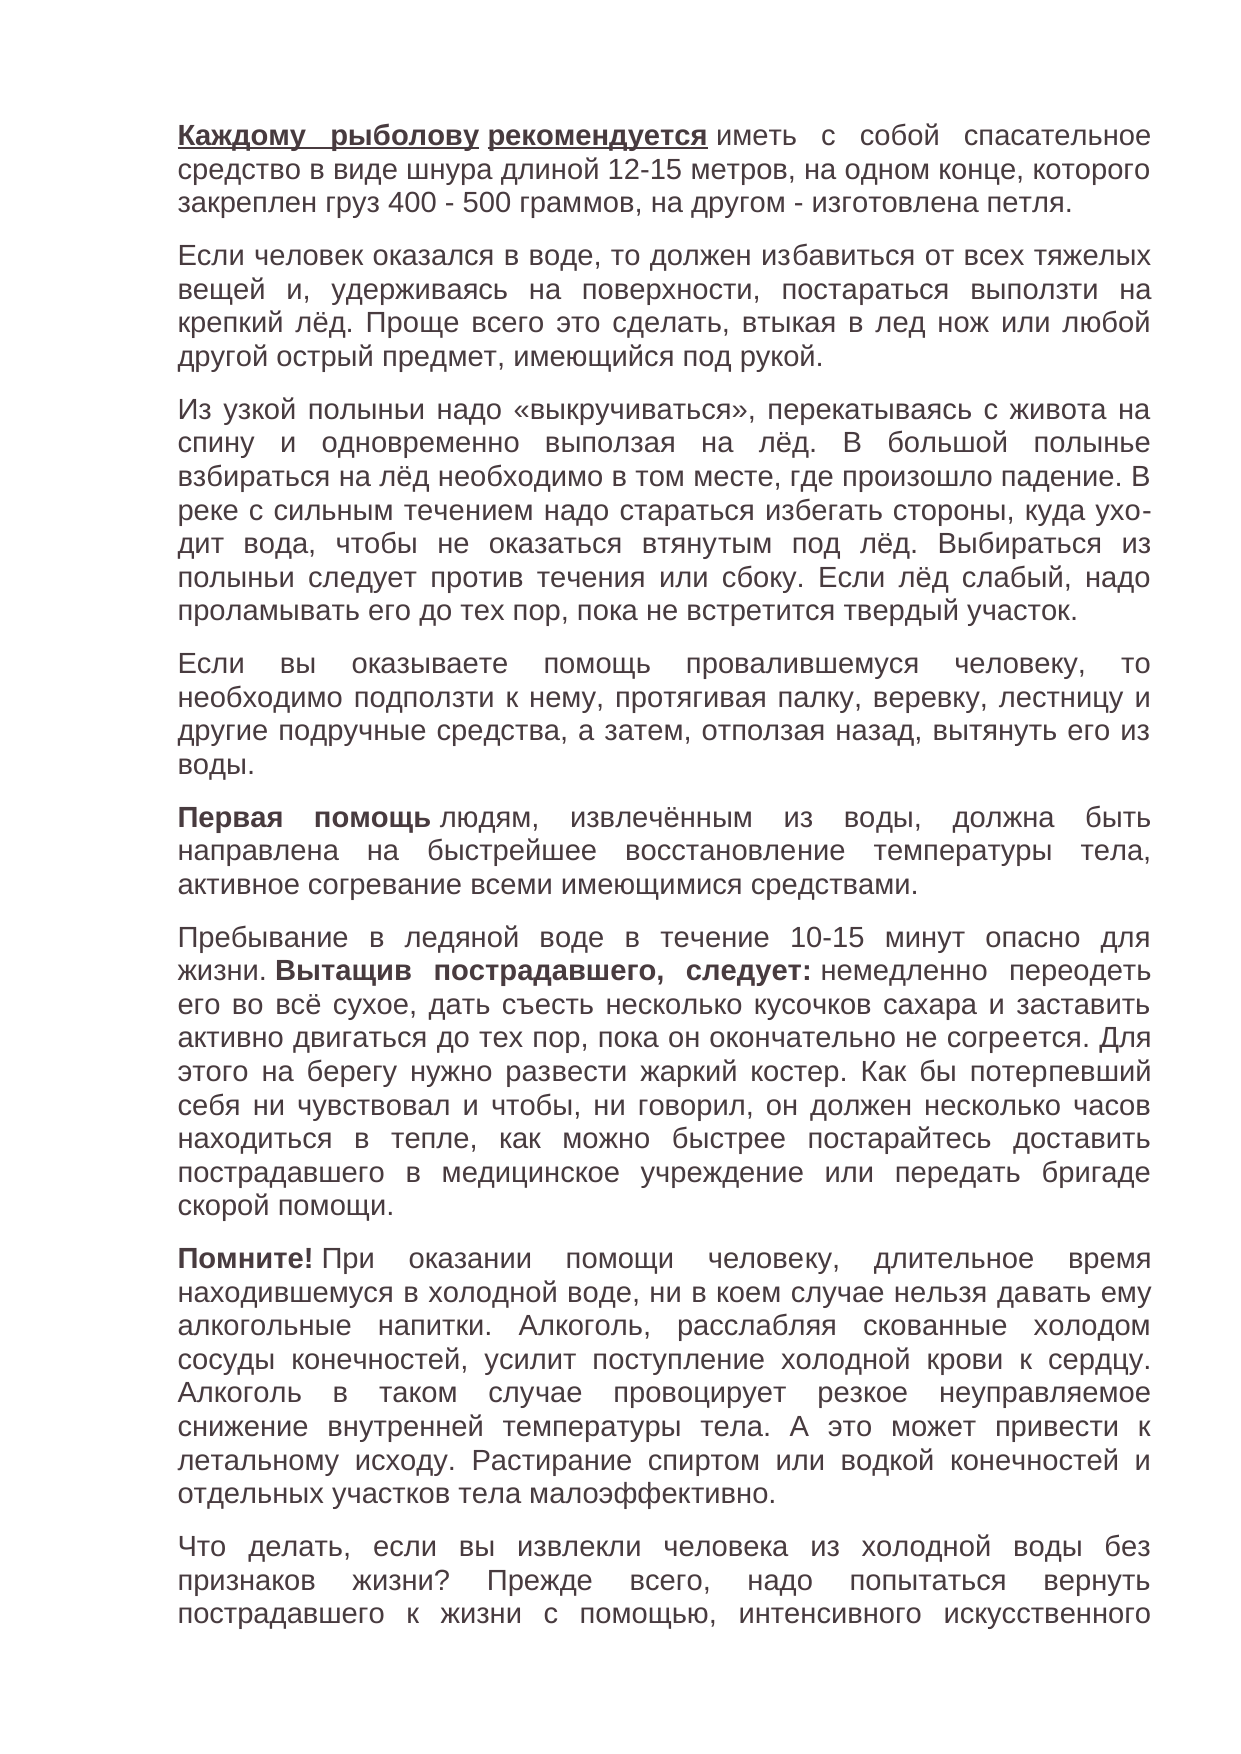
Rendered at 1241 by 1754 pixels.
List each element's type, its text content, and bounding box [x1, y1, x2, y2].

text Если вы оказываете помощь провалившемуся человеку, то необходимо подползти к нему, протягивая палку, веревку, лестницу и другие подручные средства, а затем, отползая назад, вытянуть его из воды. [177, 646, 1152, 780]
text Помните! При оказании помощи человеку, длительное время находившемуся в холодной воде, ни в коем случае нельзя давать ему алкогольные напитки. Алкоголь, расслабляя скованные холодом сосуды конечностей, усилит поступление холодной крови к сердцу. Алкоголь в таком случае провоцирует резкое неуправляемое снижение внутренней температуры тела. А это может привести к летальному исходу. Растирание спиртом или водкой конечностей и отдельных участков тела малоэффективно. [177, 1241, 1152, 1509]
text Первая помощь людям, извлечённым из воды, должна быть направлена на быстрейшее восстановление температуры тела, активное согревание всеми имеющимися средствами. [177, 800, 1152, 900]
text Каждому рыболову рекомендуется иметь с собой спасательное средство в виде шнура длиной 12-15 метров, на одном конце, которого закреплен груз 400 - 500 граммов, на другом - изготовлена петля. [177, 118, 1152, 219]
text Пребывание в ледяной воде в течение 10-15 минут опасно для жизни. Вытащив пострадавшего, следует: немедленно переодеть его во всё сухое, дать съесть несколько кусочков сахара и заставить активно двигаться до тех пор, пока он окончательно не согреется. Для этого на берегу нужно развести жаркий костер. Как бы потерпевший себя ни чувствовал и чтобы, ни говорил, он должен несколько часов находиться в тепле, как можно быстрее постарайтесь доставить пострадавшего в медицинское учреждение или передать бригаде скорой помощи. [177, 920, 1152, 1222]
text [177, 1529, 1152, 1630]
text Из узкой полыньи надо «выкручиваться», перекатываясь с живота на спину и одновременно выползая на лёд. В большой полынье взбираться на лёд необходимо в том месте, где произошло падение. В реке с сильным течением надо стараться избегать стороны, куда уходит вода, чтобы не оказаться втянутым под лёд. Выбираться из полыньи следует против течения или сбоку. Если лёд слабый, надо проламывать его до тех пор, пока не встретится твердый участок. [177, 392, 1152, 627]
text Если человек оказался в воде, то должен избавиться от всех тяжелых вещей и, удерживаясь на поверхности, постараться выползти на крепкий лёд. Проще всего это сделать, втыкая в лед нож или любой другой острый предмет, имеющийся под рукой. [177, 238, 1152, 372]
